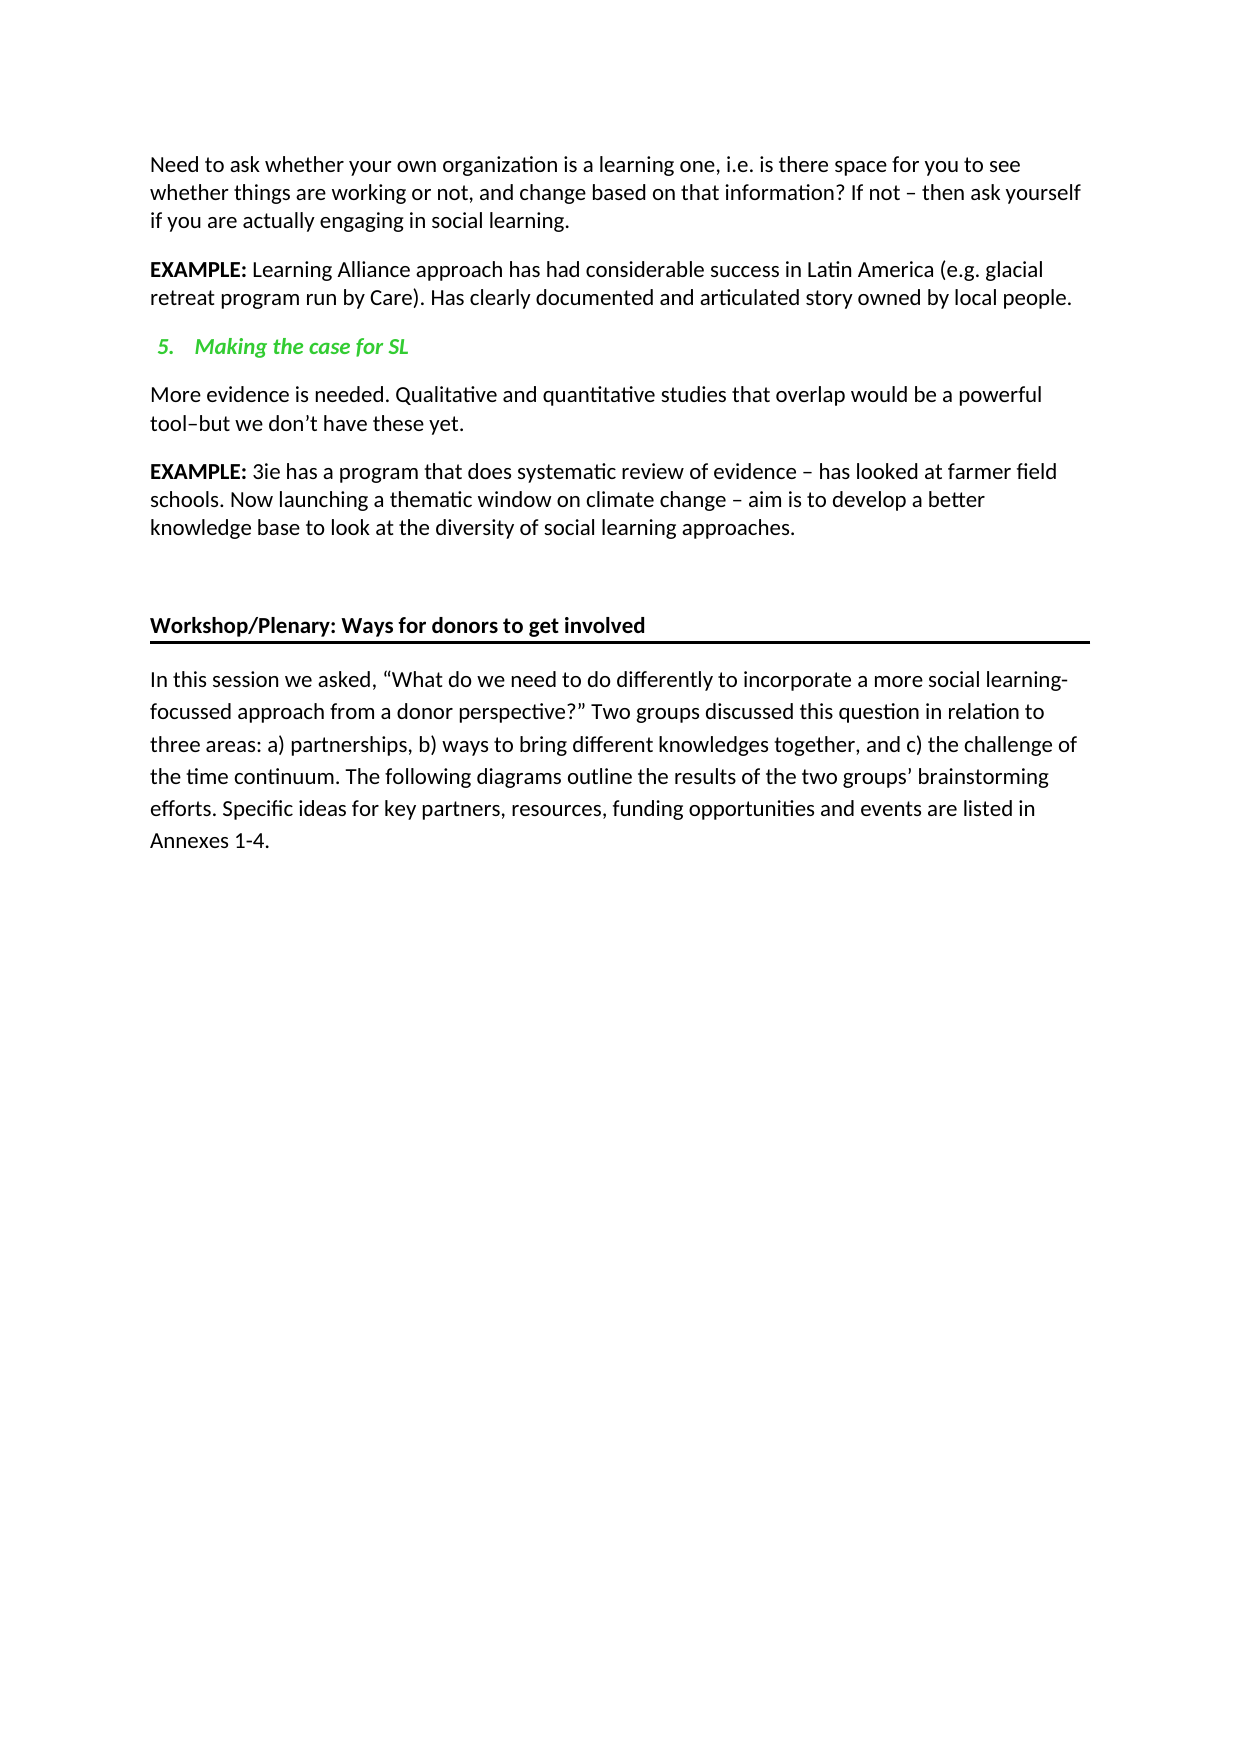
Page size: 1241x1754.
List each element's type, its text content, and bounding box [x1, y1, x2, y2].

text Workshop/Plenary: Ways for donors to get involved [150, 611, 1090, 641]
text Need to ask whether your own organization is a learning one, i.e. is there space for you to see whether things are working or not, and change based on that information? If not – then ask yourself if you are actually engaging in social learning. [150, 150, 1090, 234]
text More evidence is needed. Qualitative and quantitative studies that overlap would be a powerful tool–but we don’t have these yet. [150, 381, 1090, 437]
text In this session we asked, “What do we need to do differently to incorporate a more social learning-focussed approach from a donor perspective?” Two groups discussed this question in relation to three areas: a) partnerships, b) ways to bring different knowledges together, and c) the challenge of the time continuum. The following diagrams outline the results of the two groups’ brainstorming efforts. Specific ideas for key partners, resources, funding opportunities and events are listed in Annexes 1-4. [150, 665, 1090, 854]
text EXAMPLE: Learning Alliance approach has had considerable success in Latin America (e.g. glacial retreat program run by Care). Has clearly documented and articulated story owned by local people. [150, 255, 1090, 311]
text EXAMPLE: 3ie has a program that does systematic review of evidence – has looked at farmer field schools. Now launching a thematic window on climate change – aim is to develop a better knowledge base to look at the diversity of social learning approaches. [150, 457, 1090, 542]
list Making the case for SL [157, 332, 1090, 360]
